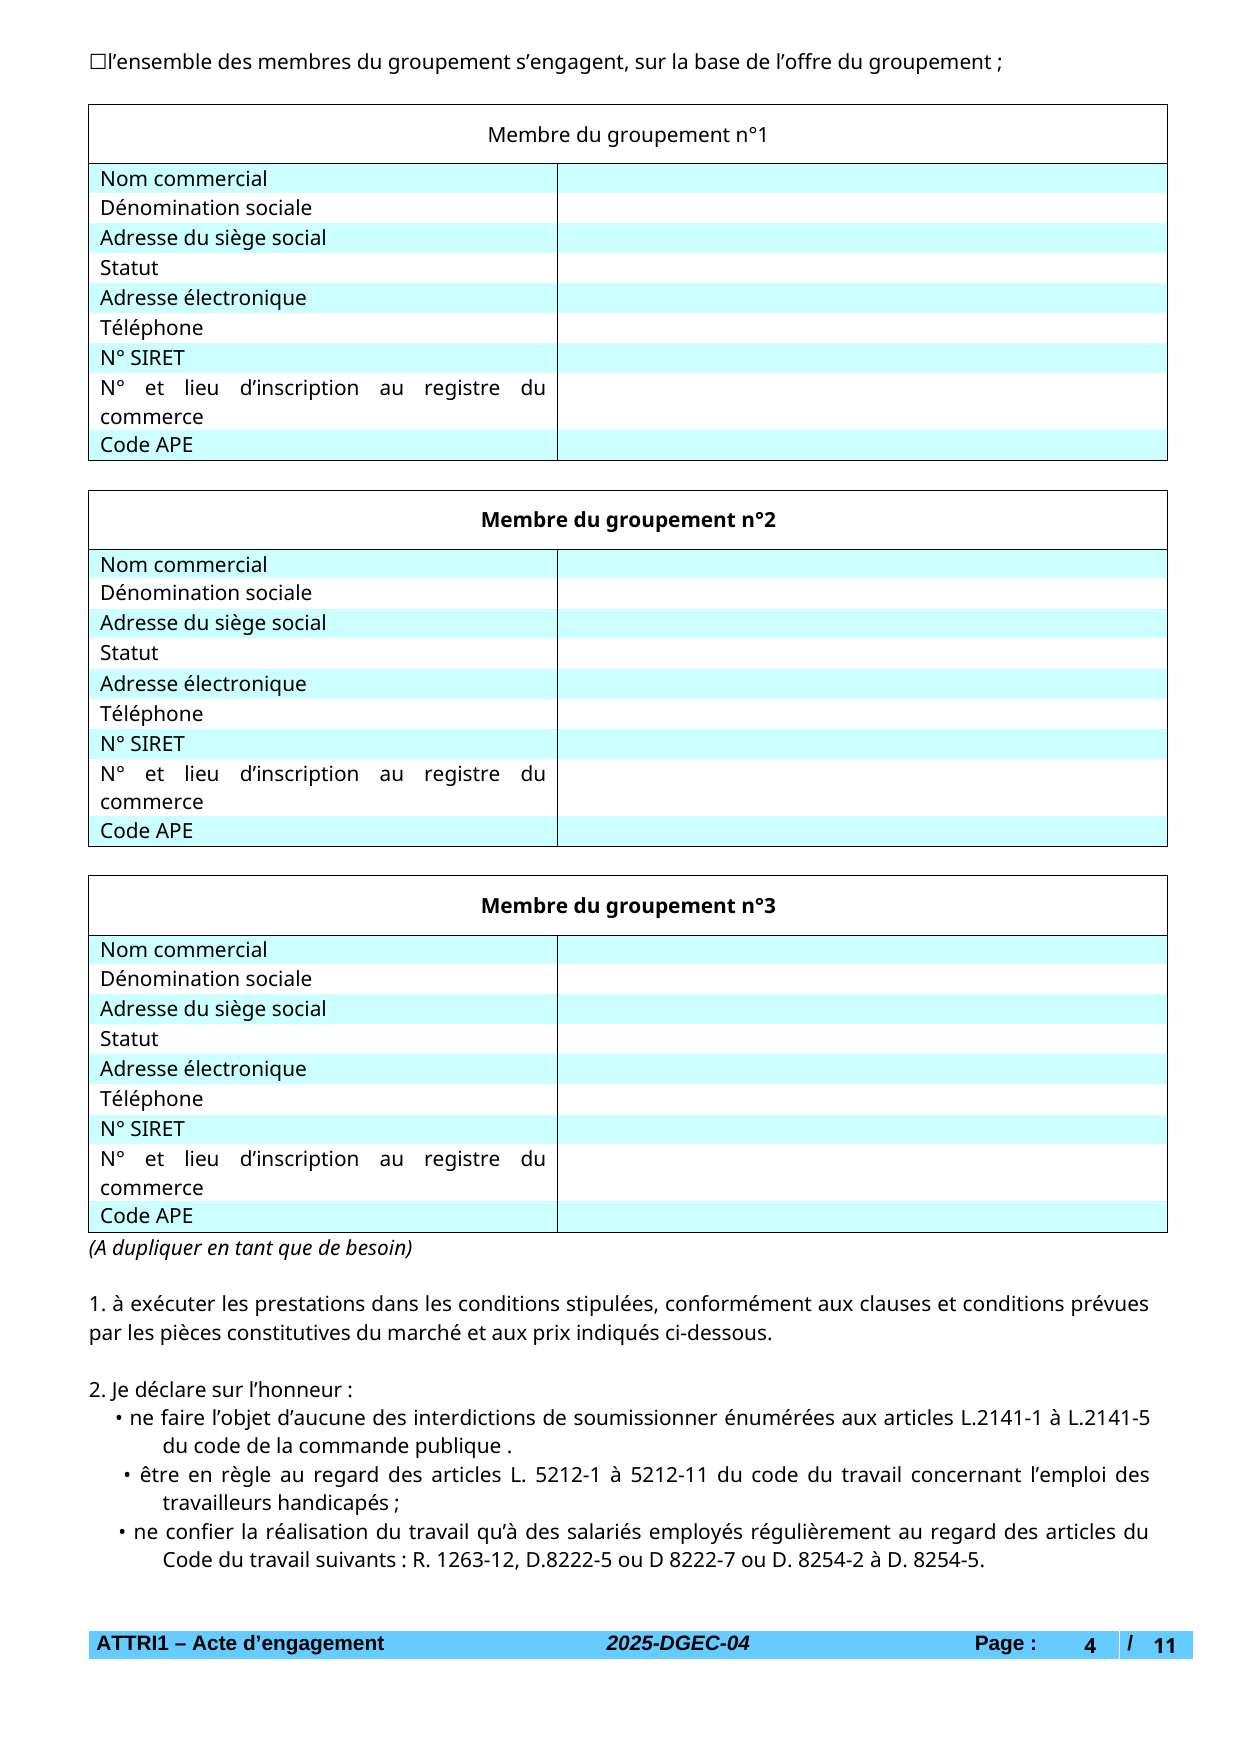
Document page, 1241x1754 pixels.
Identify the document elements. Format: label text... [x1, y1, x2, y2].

table_cell Code APE [89, 430, 557, 460]
table_header Membre du groupement n°2 [89, 491, 1167, 549]
table_cell [558, 164, 1167, 193]
table_cell [558, 430, 1167, 460]
table_cell [558, 283, 1167, 313]
table_cell [558, 699, 1167, 729]
table_cell N° et lieu d’inscription au registre du commerce [89, 759, 557, 816]
table_cell [558, 578, 1167, 608]
text • ne confier la réalisation du travail qu’à des salariés employés régulièrement au regard des articles du Code du travail suivants : R. 1263-12, D.8222-5 ou D 8222-7 ou D. 8254-2 à D. 8254-5. [89, 1517, 1152, 1574]
table_cell Téléphone [89, 313, 557, 343]
text • être en règle au regard des articles L. 5212-1 à 5212-11 du code du travail concernant l’emploi des travailleurs handicapés ; [89, 1460, 1152, 1517]
table_cell Adresse électronique [89, 283, 557, 313]
table_cell [558, 994, 1167, 1024]
table_cell [558, 1115, 1167, 1144]
table_cell Statut [89, 639, 557, 669]
table_cell N° SIRET [89, 1115, 557, 1144]
table_cell [558, 253, 1167, 283]
table_cell [558, 1084, 1167, 1114]
table_cell N° et lieu d’inscription au registre du commerce [89, 373, 557, 430]
table_cell [558, 1024, 1167, 1054]
table_cell Dénomination sociale [89, 578, 557, 608]
text 2. Je déclare sur l’honneur : [89, 1375, 1152, 1403]
table_cell Dénomination sociale [89, 964, 557, 994]
table_cell Téléphone [89, 1084, 557, 1114]
table_cell Statut [89, 1024, 557, 1054]
table_cell [558, 936, 1167, 964]
table_header Membre du groupement n°3 [89, 876, 1167, 934]
table_cell Code APE [89, 1201, 557, 1232]
text l’ensemble des membres du groupement s’engagent, sur la base de l’offre du groupement ; [89, 47, 1152, 76]
table_cell Nom commercial [89, 164, 557, 193]
table_cell Adresse du siège social [89, 223, 557, 253]
table_header Membre du groupement n°1 [89, 105, 1167, 163]
table_cell Adresse électronique [89, 669, 557, 699]
table_cell [558, 816, 1167, 846]
table_cell [558, 373, 1167, 430]
table_cell N° et lieu d’inscription au registre du commerce [89, 1145, 557, 1201]
table_cell Nom commercial [89, 550, 557, 578]
table_cell [558, 609, 1167, 638]
table_cell [558, 759, 1167, 816]
table_cell Adresse du siège social [89, 994, 557, 1024]
table_cell [558, 223, 1167, 253]
table_cell Dénomination sociale [89, 193, 557, 223]
table_cell Statut [89, 253, 557, 283]
table_cell [558, 313, 1167, 343]
text 1. à exécuter les prestations dans les conditions stipulées, conformément aux clauses et conditions prévues par les pièces constitutives du marché et aux prix indiqués ci-dessous. [89, 1289, 1152, 1346]
table_cell Adresse électronique [89, 1054, 557, 1084]
text (A dupliquer en tant que de besoin) [89, 1233, 1152, 1261]
table_cell [558, 964, 1167, 994]
table_cell [558, 639, 1167, 669]
table_cell [558, 1201, 1167, 1232]
table_cell Nom commercial [89, 936, 557, 964]
table_cell Code APE [89, 816, 557, 846]
table_cell [558, 729, 1167, 759]
table_cell N° SIRET [89, 729, 557, 759]
table_cell [558, 343, 1167, 373]
table_cell N° SIRET [89, 343, 557, 373]
table_cell Téléphone [89, 699, 557, 729]
table_cell [558, 1054, 1167, 1084]
table_cell [558, 1145, 1167, 1201]
table_cell [558, 550, 1167, 578]
table_cell [558, 669, 1167, 699]
table_cell [558, 193, 1167, 223]
table_cell Adresse du siège social [89, 609, 557, 638]
text • ne faire l’objet d’aucune des interdictions de soumissionner énumérées aux articles L.2141-1 à L.2141-5 du code de la commande publique . [89, 1403, 1152, 1460]
